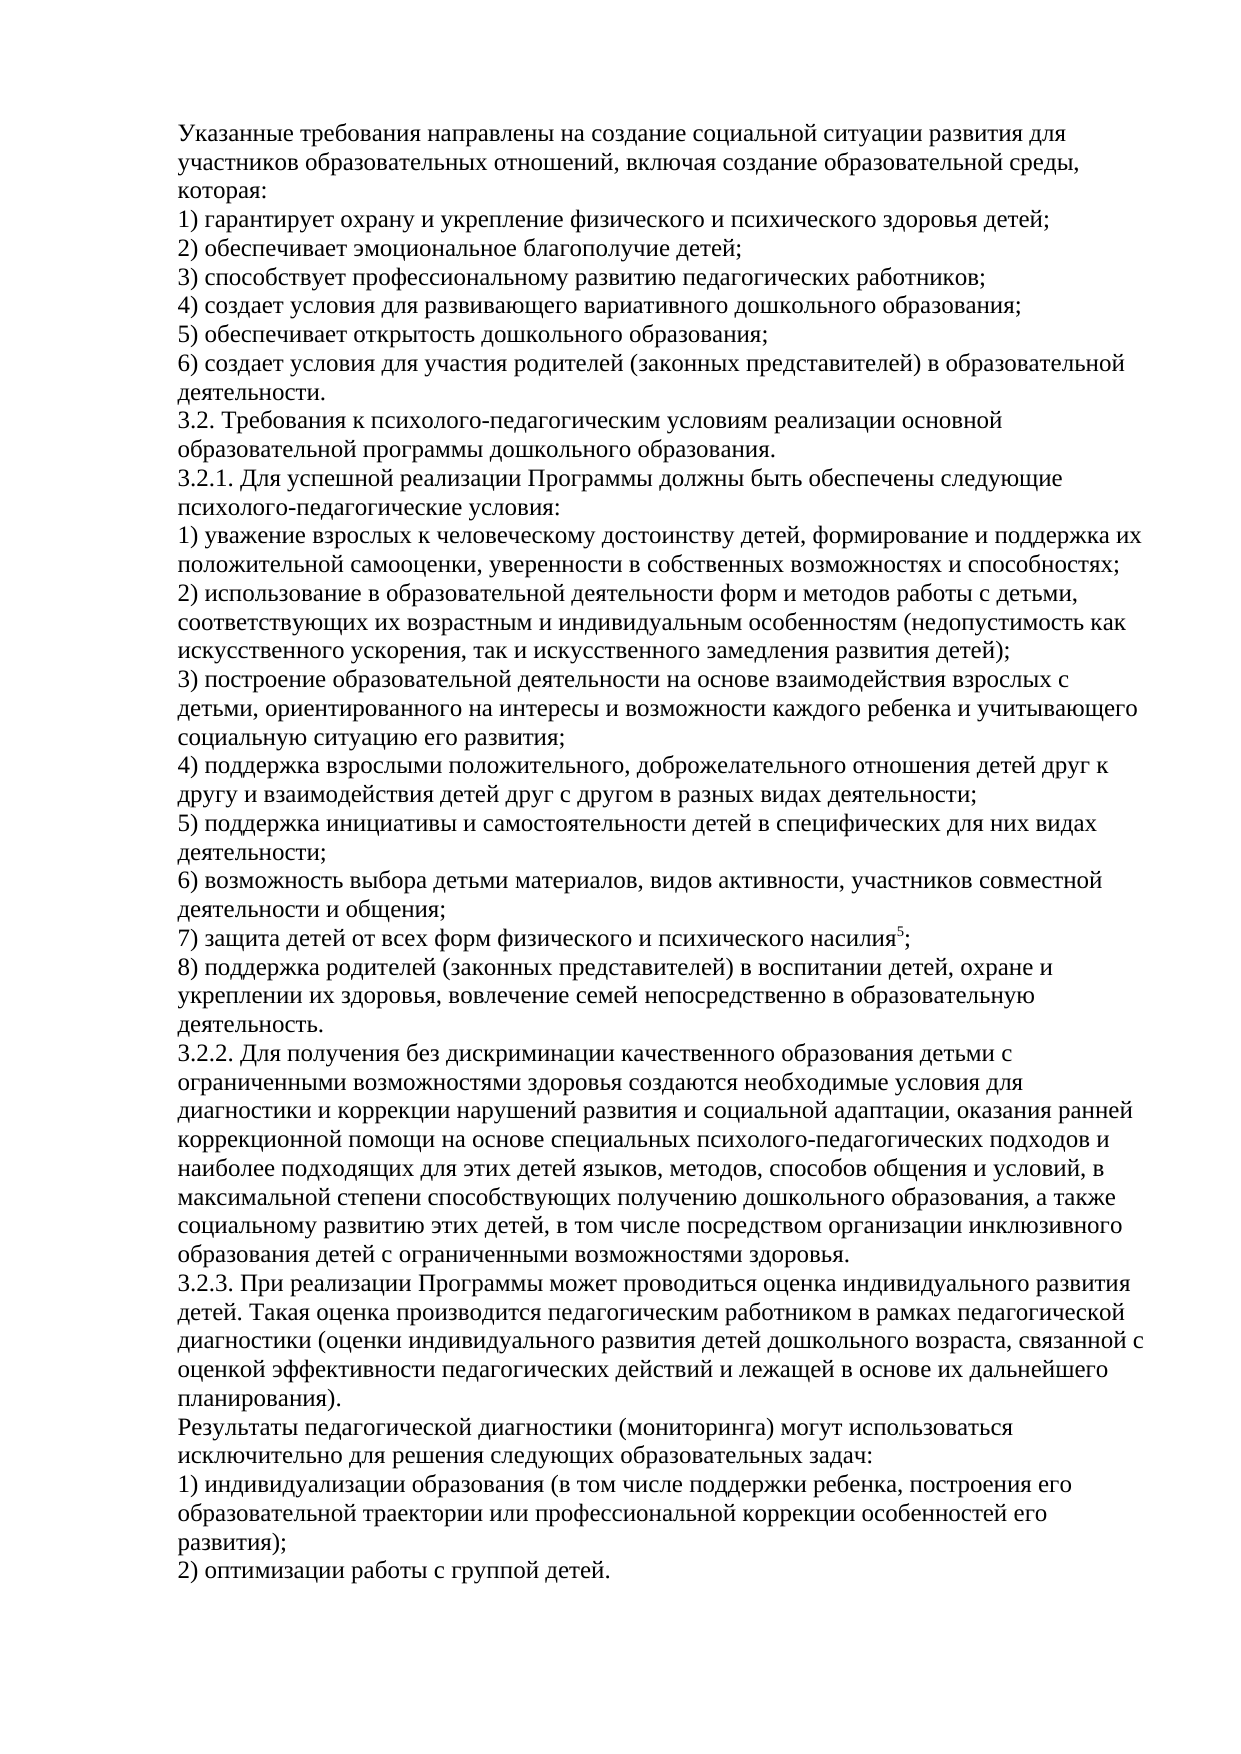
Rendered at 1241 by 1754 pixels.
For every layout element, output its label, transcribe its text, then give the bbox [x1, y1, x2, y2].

text 3) способствует профессиональному развитию педагогических работников; [177, 262, 1152, 291]
text 3.2.1. Для успешной реализации Программы должны быть обеспечены следующие психолого-педагогические условия: [177, 463, 1152, 521]
text 4) создает условия для развивающего вариативного дошкольного образования; [177, 291, 1152, 319]
text 3.2. Требования к психолого-педагогическим условиям реализации основной образовательной программы дошкольного образования. [177, 406, 1152, 463]
text 7) защита детей от всех форм физического и психического насилия5; [177, 923, 1152, 952]
text 2) оптимизации работы с группой детей. [177, 1556, 1152, 1584]
text 3) построение образовательной деятельности на основе взаимодействия взрослых с детьми, ориентированного на интересы и возможности каждого ребенка и учитывающего социальную ситуацию его развития; [177, 664, 1152, 751]
text 3.2.3. При реализации Программы может проводиться оценка индивидуального развития детей. Такая оценка производится педагогическим работником в рамках педагогической диагностики (оценки индивидуального развития детей дошкольного возраста, связанной с оценкой эффективности педагогических действий и лежащей в основе их дальнейшего планирования). [177, 1268, 1152, 1412]
text 2) обеспечивает эмоциональное благополучие детей; [177, 233, 1152, 262]
text 1) индивидуализации образования (в том числе поддержки ребенка, построения его образовательной траектории или профессиональной коррекции особенностей его развития); [177, 1469, 1152, 1556]
text 6) возможность выбора детьми материалов, видов активности, участников совместной деятельности и общения; [177, 866, 1152, 923]
text 8) поддержка родителей (законных представителей) в воспитании детей, охране и укреплении их здоровья, вовлечение семей непосредственно в образовательную деятельность. [177, 952, 1152, 1038]
text Результаты педагогической диагностики (мониторинга) могут использоваться исключительно для решения следующих образовательных задач: [177, 1412, 1152, 1469]
text 5) поддержка инициативы и самостоятельности детей в специфических для них видах деятельности; [177, 808, 1152, 866]
text 6) создает условия для участия родителей (законных представителей) в образовательной деятельности. [177, 348, 1152, 406]
text 5) обеспечивает открытость дошкольного образования; [177, 319, 1152, 348]
text 4) поддержка взрослыми положительного, доброжелательного отношения детей друг к другу и взаимодействия детей друг с другом в разных видах деятельности; [177, 751, 1152, 808]
text 1) гарантирует охрану и укрепление физического и психического здоровья детей; [177, 204, 1152, 233]
text 1) уважение взрослых к человеческому достоинству детей, формирование и поддержка их положительной самооценки, уверенности в собственных возможностях и способностях; [177, 521, 1152, 578]
text 3.2.2. Для получения без дискриминации качественного образования детьми с ограниченными возможностями здоровья создаются необходимые условия для диагностики и коррекции нарушений развития и социальной адаптации, оказания ранней коррекционной помощи на основе специальных психолого-педагогических подходов и наиболее подходящих для этих детей языков, методов, способов общения и условий, в максимальной степени способствующих получению дошкольного образования, а также социальному развитию этих детей, в том числе посредством организации инклюзивного образования детей с ограниченными возможностями здоровья. [177, 1038, 1152, 1268]
text Указанные требования направлены на создание социальной ситуации развития для участников образовательных отношений, включая создание образовательной среды, которая: [177, 118, 1152, 204]
text 2) использование в образовательной деятельности форм и методов работы с детьми, соответствующих их возрастным и индивидуальным особенностям (недопустимость как искусственного ускорения, так и искусственного замедления развития детей); [177, 578, 1152, 664]
